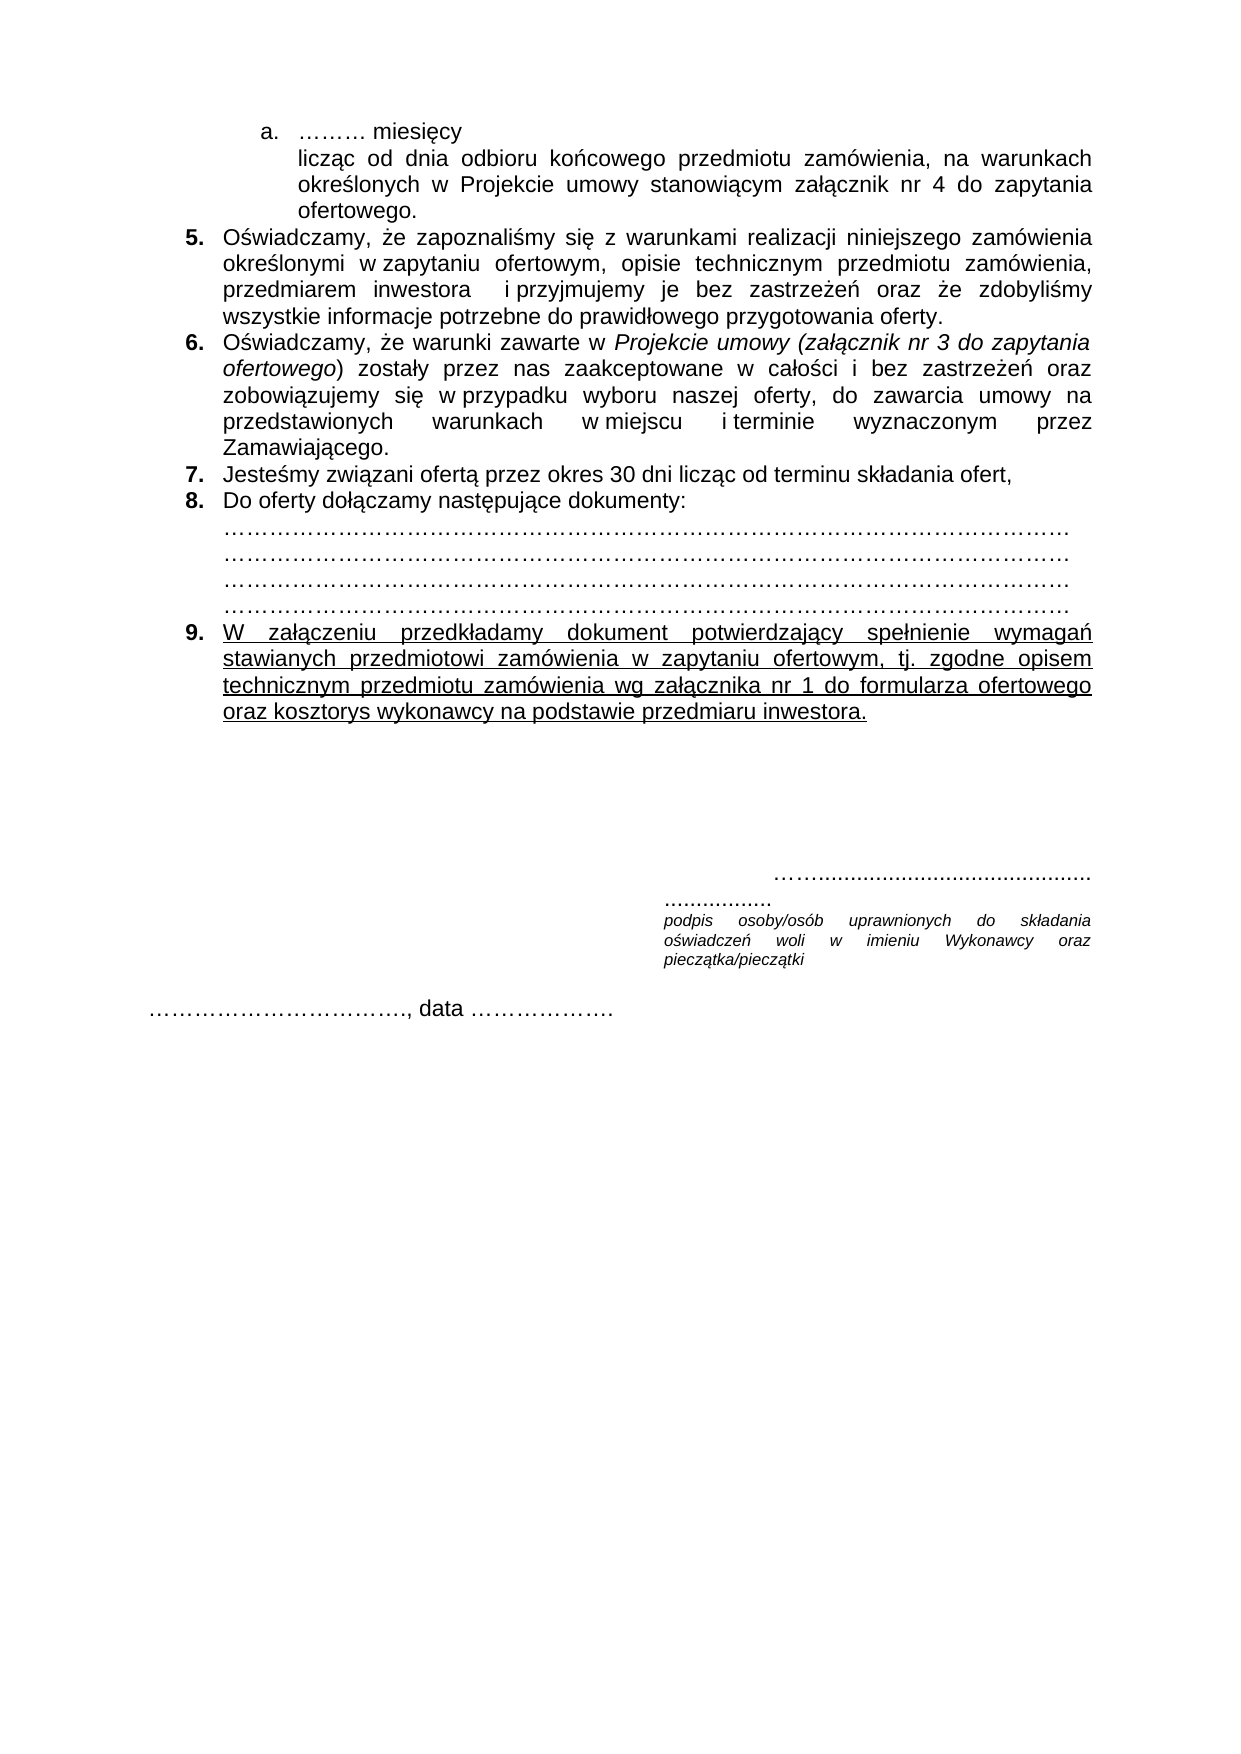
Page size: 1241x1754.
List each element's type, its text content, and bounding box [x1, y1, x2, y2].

list ……… miesięcy [260, 118, 1093, 144]
list ………………………………………………………………………………………………………………………………………………………………………………………………………………………………………………………………………………………………………………………………………………………………………………………………………… [223, 513, 1093, 619]
list Do oferty dołączamy następujące dokumenty: [185, 487, 1093, 513]
list W załączeniu przedkładamy dokument potwierdzający spełnienie wymagań stawianych przedmiotowi zamówienia w zapytaniu ofertowym, tj. zgodne opisem technicznym przedmiotu zamówienia wg załącznika nr 1 do formularza ofertowego oraz kosztorys wykonawcy na podstawie przedmiaru inwestora. [185, 619, 1093, 724]
text ……............................................................ [664, 858, 1093, 911]
list Oświadczamy, że zapoznaliśmy się z warunkami realizacji niniejszego zamówienia określonymi w zapytaniu ofertowym, opisie technicznym przedmiotu zamówienia, przedmiarem inwestora i przyjmujemy je bez zastrzeżeń oraz że zdobyliśmy wszystkie informacje potrzebne do prawidłowego przygotowania oferty. [185, 223, 1093, 329]
text ……………………………., data ………………. [148, 995, 1093, 1021]
list licząc od dnia odbioru końcowego przedmiotu zamówienia, na warunkach określonych w Projekcie umowy stanowiącym załącznik nr 4 do zapytania ofertowego. [298, 144, 1093, 223]
list Jesteśmy związani ofertą przez okres 30 dni licząc od terminu składania ofert, [185, 461, 1093, 487]
list Oświadczamy, że warunki zawarte w Projekcie umowy (załącznik nr 3 do zapytania ofertowego) zostały przez nas zaakceptowane w całości i bez zastrzeżeń oraz zobowiązujemy się w przypadku wyboru naszej oferty, do zawarcia umowy na przedstawionych warunkach w miejscu i terminie wyznaczonym przez Zamawiającego. [185, 329, 1093, 461]
text podpis osoby/osób uprawnionych do składania oświadczeń woli w imieniu Wykonawcy oraz pieczątka/pieczątki [664, 911, 1093, 969]
